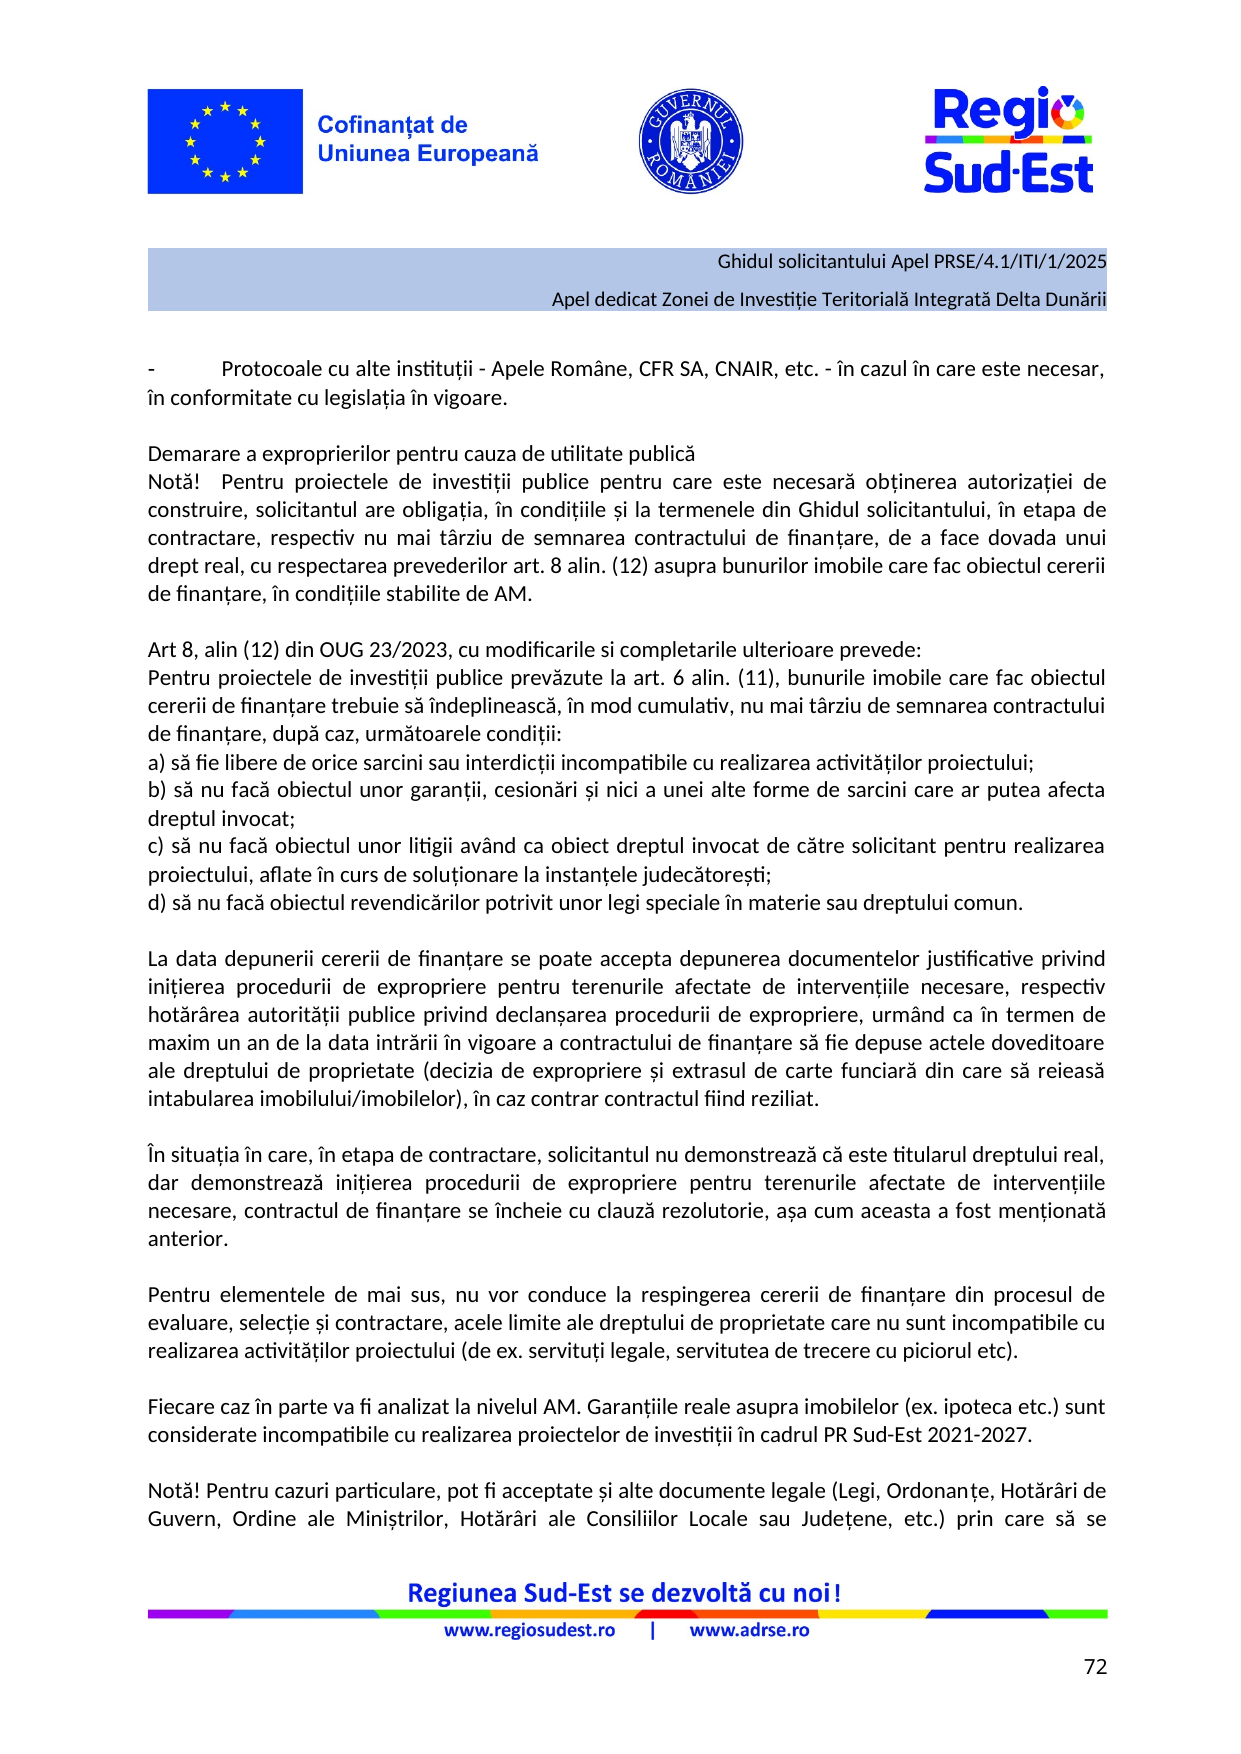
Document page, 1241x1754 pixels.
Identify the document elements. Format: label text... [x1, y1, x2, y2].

text Pentru proiectele de investiţii publice prevăzute la art. 6 alin. (11), bunurile imobile care fac obiectul cererii de finanţare trebuie să îndeplinească, în mod cumulativ, nu mai târziu de semnarea contractului de finanţare, după caz, următoarele condiţii: [148, 663, 1107, 748]
picture [147, 86, 1093, 195]
text d) să nu facă obiectul revendicărilor potrivit unor legi speciale în materie sau dreptului comun. [148, 888, 1107, 916]
picture [147, 1582, 1108, 1640]
text Pentru elementele de mai sus, nu vor conduce la respingerea cererii de finanțare din procesul de evaluare, selecție și contractare, acele limite ale dreptului de proprietate care nu sunt incompatibile cu realizarea activităților proiectului (de ex. servituți legale, servitutea de trecere cu piciorul etc). [148, 1280, 1107, 1364]
text c) să nu facă obiectul unor litigii având ca obiect dreptul invocat de către solicitant pentru realizarea proiectului, aflate în curs de soluţionare la instanţele judecătoreşti; [148, 832, 1107, 888]
text În situaţia în care, în etapa de contractare, solicitantul nu demonstrează că este titularul dreptului real, dar demonstrează inițierea procedurii de expropriere pentru terenurile afectate de intervențiile necesare, contractul de finanţare se încheie cu clauză rezolutorie, așa cum aceasta a fost menționată anterior. [148, 1140, 1107, 1252]
text La data depunerii cererii de finanțare se poate accepta depunerea documentelor justificative privind inițierea procedurii de expropriere pentru terenurile afectate de intervențiile necesare, respectiv hotărârea autorității publice privind declanșarea procedurii de expropriere, urmând ca în termen de maxim un an de la data intrării în vigoare a contractului de finanțare să fie depuse actele doveditoare ale dreptului de proprietate (decizia de expropriere și extrasul de carte funciară din care să reieasă intabularea imobilului/imobilelor), în caz contrar contractul fiind reziliat. [148, 944, 1107, 1112]
list Protocoale cu alte instituții - Apele Române, CFR SA, CNAIR, etc. - în cazul în care este necesar, în conformitate cu legislația în vigoare. [148, 352, 1107, 411]
text a) să fie libere de orice sarcini sau interdicţii incompatibile cu realizarea activităţilor proiectului; [148, 748, 1107, 776]
text b) să nu facă obiectul unor garanţii, cesionări şi nici a unei alte forme de sarcini care ar putea afecta dreptul invocat; [148, 776, 1107, 832]
text Art 8, alin (12) din OUG 23/2023, cu modificarile si completarile ulterioare prevede: [148, 636, 1107, 663]
text Fiecare caz în parte va fi analizat la nivelul AM. Garanțiile reale asupra imobilelor (ex. ipoteca etc.) sunt considerate incompatibile cu realizarea proiectelor de investiții în cadrul PR Sud-Est 2021-2027. [148, 1392, 1107, 1448]
text Notă! Pentru proiectele de investiţii publice pentru care este necesară obţinerea autorizaţiei de construire, solicitantul are obligaţia, în condiţiile şi la termenele din Ghidul solicitantului, în etapa de contractare, respectiv nu mai târziu de semnarea contractului de finanţare, de a face dovada unui drept real, cu respectarea prevederilor art. 8 alin. (12) asupra bunurilor imobile care fac obiectul cererii de finanţare, în condiţiile stabilite de AM. [148, 467, 1107, 607]
text Demarare a exproprierilor pentru cauza de utilitate publică [148, 439, 1107, 467]
